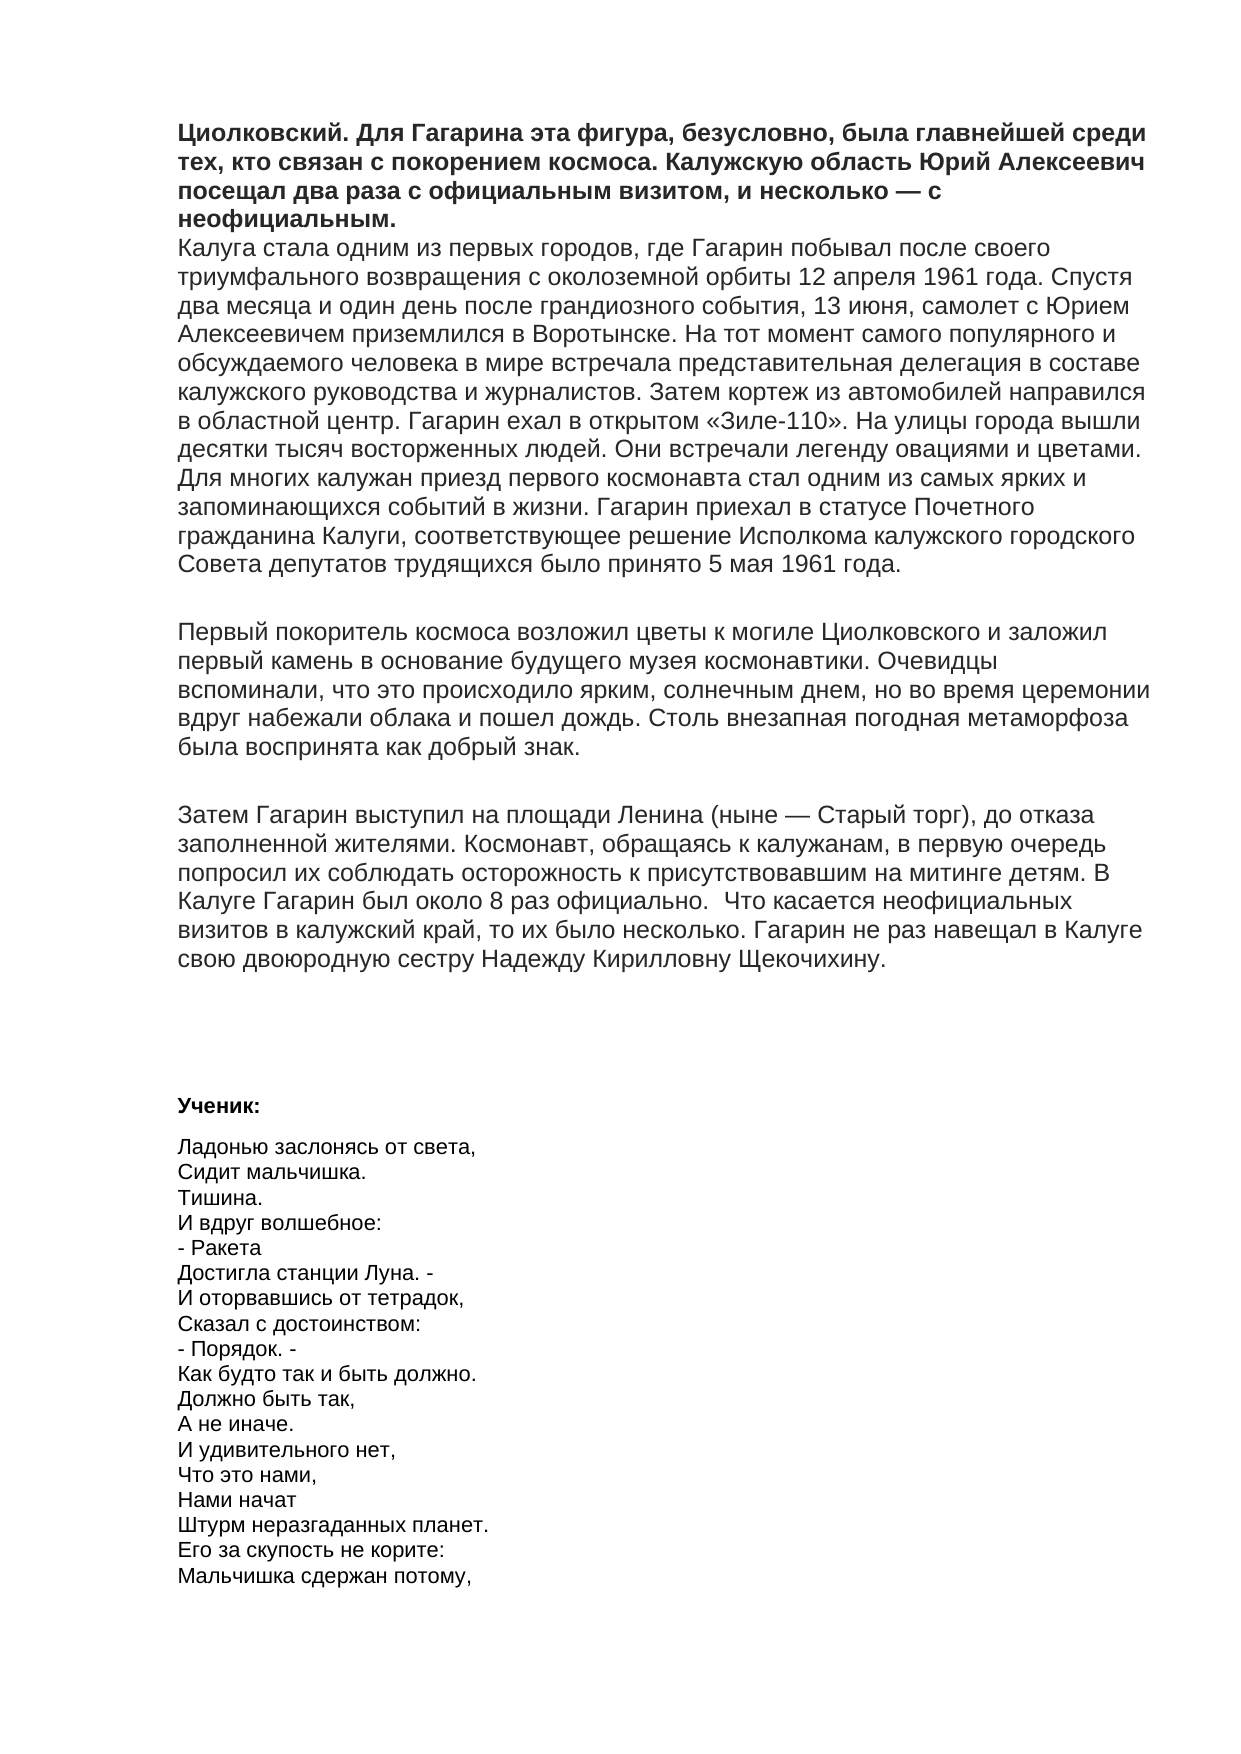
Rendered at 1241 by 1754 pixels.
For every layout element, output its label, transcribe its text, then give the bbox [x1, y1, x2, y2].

text Ученик: [177, 1093, 1152, 1118]
text Первый покоритель космоса возложил цветы к могиле Циолковского и заложил первый камень в основание будущего музея космонавтики. Очевидцы вспоминали, что это происходило ярким, солнечным днем, но во время церемонии вдруг набежали облака и пошел дождь. Столь внезапная погодная метаморфоза была воспринята как добрый знак. [177, 617, 1152, 761]
text Калуга стала одним из первых городов, где Гагарин побывал после своего триумфального возвращения с околоземной орбиты 12 апреля 1961 года. Спустя два месяца и один день после грандиозного события, 13 июня, самолет с Юрием Алексеевичем приземлился в Воротынске. На тот момент самого популярного и обсуждаемого человека в мире встречала представительная делегация в составе калужского руководства и журналистов. Затем кортеж из автомобилей направился в областной центр. Гагарин ехал в открытом «Зиле-110». На улицы города вышли десятки тысяч восторженных людей. Они встречали легенду овациями и цветами. Для многих калужан приезд первого космонавта стал одним из самых ярких и запоминающихся событий в жизни. Гагарин приехал в статусе Почетного гражданина Калуги, соответствующее решение Исполкома калужского городского Совета депутатов трудящихся было принято 5 мая 1961 года. [177, 233, 1152, 578]
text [177, 118, 1152, 233]
text Затем Гагарин выступил на площади Ленина (ныне — Старый торг), до отказа заполненной жителями. Космонавт, обращаясь к калужанам, в первую очередь попросил их соблюдать осторожность к присутствовавшим на митинге детям. В Калуге Гагарин был около 8 раз официально. Что касается неофициальных визитов в калужский край, то их было несколько. Гагарин не раз навещал в Калуге свою двоюродную сестру Надежду Кирилловну Щекочихину. [177, 800, 1152, 972]
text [177, 1134, 1152, 1588]
